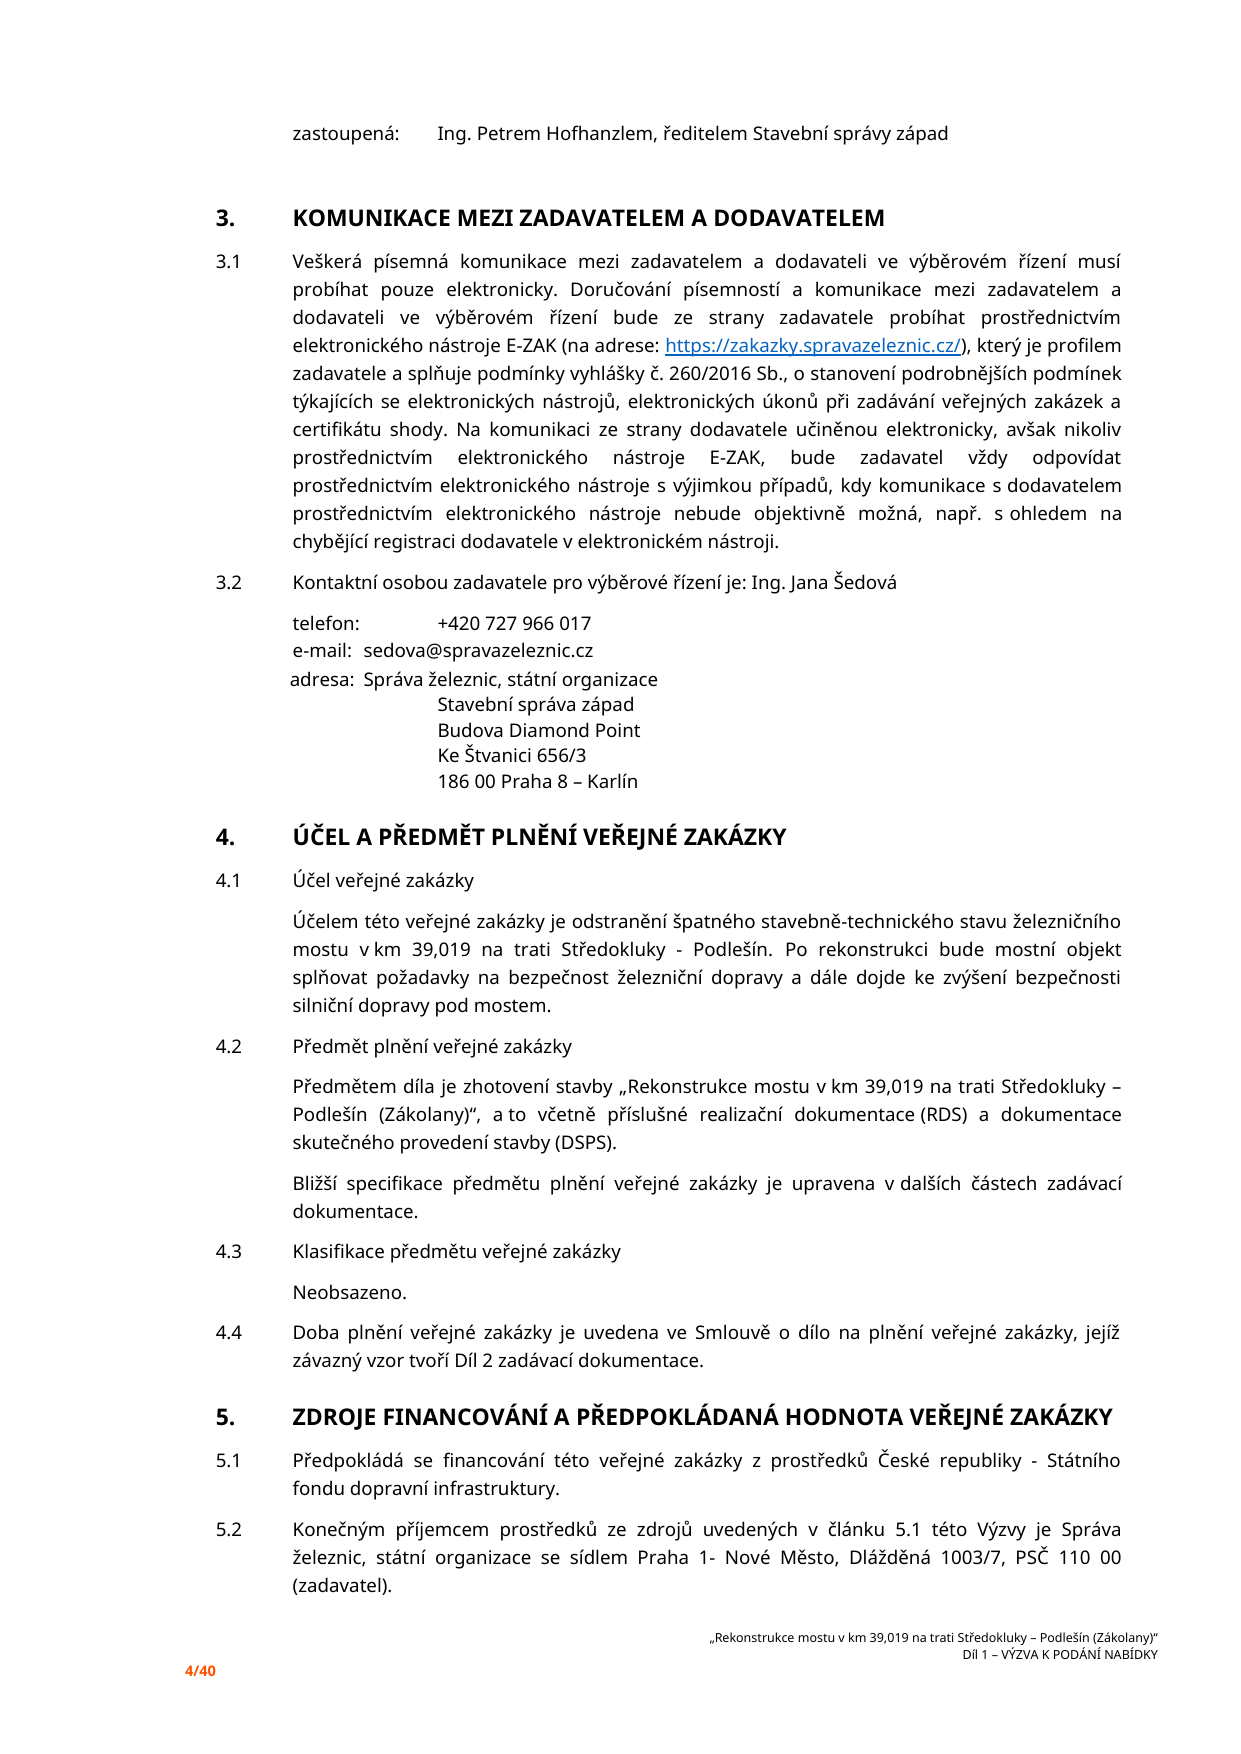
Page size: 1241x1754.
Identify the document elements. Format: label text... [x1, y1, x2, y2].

text Doba plnění veřejné zakázky je uvedena ve Smlouvě o dílo na plnění veřejné zakázky, jejíž závazný vzor tvoří Díl 2 zadávací dokumentace. [216, 1319, 1122, 1373]
text Kontaktní osobou zadavatele pro výběrové řízení je: Ing. Jana Šedová [216, 569, 1122, 595]
text Neobsazeno. [292, 1279, 1122, 1304]
text ÚČEL A PŘEDMĚT PLNĚNÍ VEŘEJNÉ ZAKÁZKY [216, 821, 1122, 852]
text telefon: +420 727 966 017 [292, 610, 1122, 635]
text ZDROJE FINANCOVÁNÍ A PŘEDPOKLÁDANÁ HODNOTA VEŘEJNÉ ZAKÁZKY [216, 1401, 1122, 1432]
text Předmět plnění veřejné zakázky [216, 1033, 1122, 1058]
text Předpokládá se financování této veřejné zakázky z prostředků České republiky - Státního fondu dopravní infrastruktury. [216, 1447, 1122, 1501]
text Bližší specifikace předmětu plnění veřejné zakázky je upravena v dalších částech zadávací dokumentace. [292, 1170, 1122, 1223]
text Veškerá písemná komunikace mezi zadavatelem a dodavateli ve výběrovém řízení musí probíhat pouze elektronicky. Doručování písemností a komunikace mezi zadavatelem a dodavateli ve výběrovém řízení bude ze strany zadavatele probíhat prostřednictvím elektronického nástroje E-ZAK (na adrese: https://zakazky.spravazeleznic.cz/), který je profilem zadavatele a splňuje podmínky vyhlášky č. 260/2016 Sb., o stanovení podrobnějších podmínek týkajících se elektronických nástrojů, elektronických úkonů při zadávání veřejných zakázek a certifikátu shody. Na komunikaci ze strany dodavatele učiněnou elektronicky, avšak nikoliv prostřednictvím elektronického nástroje E-ZAK, bude zadavatel vždy odpovídat prostřednictvím elektronického nástroje s výjimkou případů, kdy komunikace s dodavatelem prostřednictvím elektronického nástroje nebude objektivně možná, např. s ohledem na chybějící registraci dodavatele v elektronickém nástroji. [216, 248, 1122, 554]
list 186 00 Praha 8 – Karlín [366, 768, 1122, 793]
text Klasifikace předmětu veřejné zakázky [216, 1238, 1122, 1264]
text Stavební správa západ [292, 691, 1122, 717]
text Účel veřejné zakázky [216, 868, 1122, 893]
text Ke Štvanici 656/3 [366, 742, 1122, 768]
text Účelem této veřejné zakázky je odstranění špatného stavebně-technického stavu železničního mostu v km 39,019 na trati Středokluky - Podlešín. Po rekonstrukci bude mostní objekt splňovat požadavky na bezpečnost železniční dopravy a dále dojde ke zvýšení bezpečnosti silniční dopravy pod mostem. [292, 908, 1122, 1018]
text adresa: Správa železnic, státní organizace [289, 666, 1122, 691]
text Konečným příjemcem prostředků ze zdrojů uvedených v článku 5.1 této Výzvy je Správa železnic, státní organizace se sídlem Praha 1- Nové Město, Dlážděná 1003/7, PSČ 110 00 (zadavatel). [216, 1516, 1122, 1598]
text Předmětem díla je zhotovení stavby „Rekonstrukce mostu v km 39,019 na trati Středokluky – Podlešín (Zákolany)“, a to včetně příslušné realizační dokumentace (RDS) a dokumentace skutečného provedení stavby (DSPS). [292, 1073, 1122, 1155]
text KOMUNIKACE MEZI ZADAVATELEM a DODAVATELEM [216, 202, 1122, 233]
text zastoupená: Ing. Petrem Hofhanzlem, ředitelem Stavební správy západ [292, 121, 1122, 146]
text e-mail: sedova@spravazeleznic.cz [292, 638, 1122, 663]
text Budova Diamond Point [366, 717, 1122, 742]
